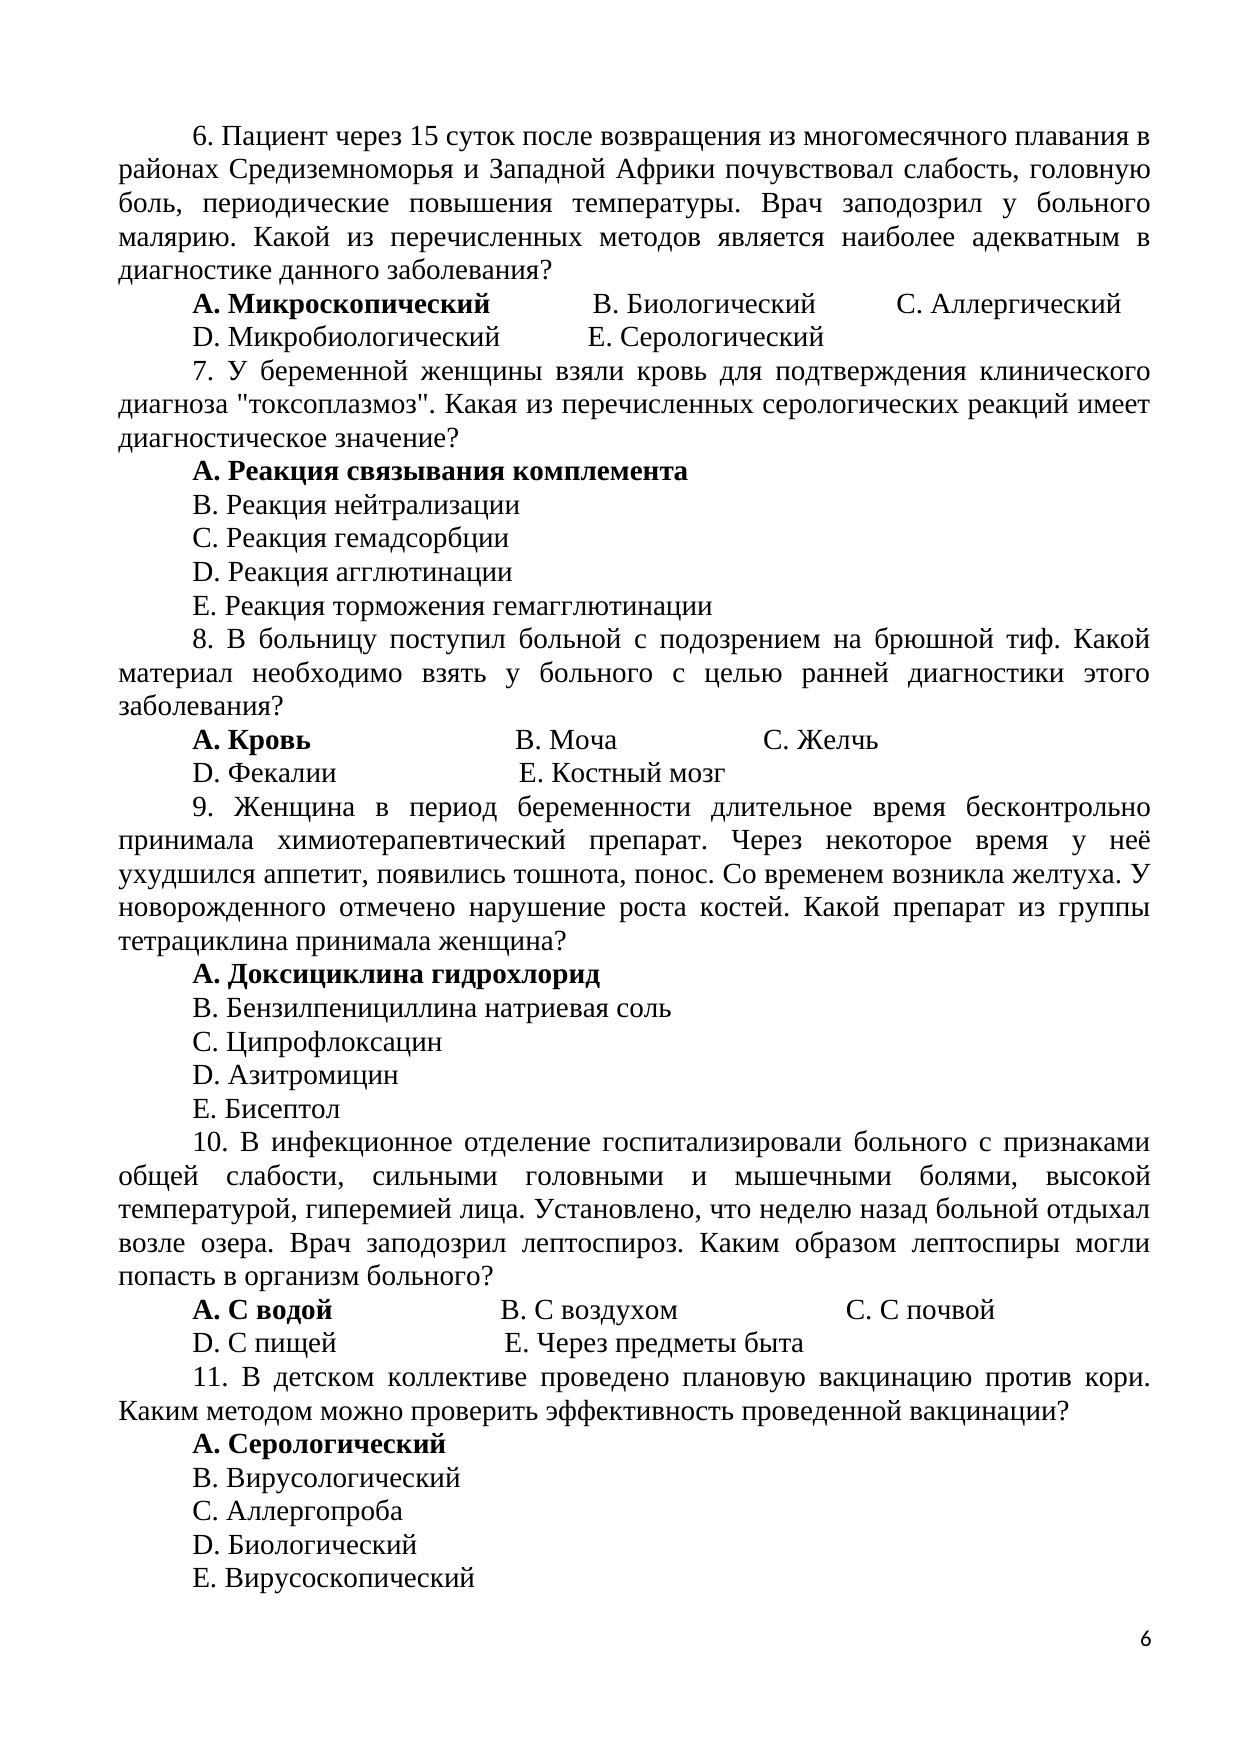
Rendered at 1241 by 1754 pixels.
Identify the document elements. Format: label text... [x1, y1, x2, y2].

text 7. У беременной женщины взяли кровь для подтверждения клинического диагноза "токсоплазмоз". Какая из перечисленных серологических реакций имеет диагностическое значение? [118, 353, 1152, 453]
text B. Вирусологический [118, 1460, 1152, 1493]
text 6. Пациент через 15 суток после возвращения из многомесячного плавания в районах Средиземноморья и Западной Африки почувствовал слабость, головную боль, периодические повышения температуры. Врач заподозрил у больного малярию. Какой из перечисленных методов является наиболее адекватным в диагностике данного заболевания? [118, 118, 1152, 286]
text 10. В инфекционное отделение госпитализировали больного с признаками общей слабости, сильными головными и мышечными болями, высокой температурой, гиперемией лица. Установлено, что неделю назад больной отдыхал возле озера. Врач заподозрил лептоспироз. Каким образом лептоспиры могли попасть в организм больного? [118, 1124, 1152, 1292]
text D. Фекалии E. Костный мозг [118, 755, 1152, 789]
text A. Кровь B. Моча C. Желчь [118, 722, 1152, 755]
text D. Реакция агглютинации [118, 554, 1152, 588]
text B. Реакция нейтрализации [118, 487, 1152, 521]
text D. С пищей E. Через предметы быта [118, 1326, 1152, 1359]
text D. Биологический [118, 1527, 1152, 1560]
text C. Ципрофлоксацин [118, 1024, 1152, 1057]
text D. Азитромицин [118, 1057, 1152, 1091]
text C. Реакция гемадсорбции [118, 521, 1152, 554]
text A. Доксициклина гидрохлорид [118, 957, 1152, 990]
text 11. В детском коллективе проведено плановую вакцинацию против кори. Каким методом можно проверить эффективность проведенной вакцинации? [118, 1359, 1152, 1426]
text A. Реакция связывания комплемента [118, 453, 1152, 487]
text C. Аллергопроба [118, 1493, 1152, 1527]
text B. Бензилпенициллина натриевая соль [118, 990, 1152, 1024]
text E. Бисептол [118, 1091, 1152, 1124]
text A. С водой B. С воздухом C. С почвой [118, 1292, 1152, 1326]
text E. Реакция торможения гемагглютинации [118, 588, 1152, 621]
text 8. В больницу поступил больной с подозрением на брюшной тиф. Какой материал необходимо взять у больного с целью ранней диагностики этого заболевания? [118, 621, 1152, 722]
text A. Серологический [118, 1426, 1152, 1460]
text 9. Женщина в период беременности длительное время бесконтрольно принимала химиотерапевтический препарат. Через некоторое время у неё ухудшился аппетит, появились тошнота, понос. Со временем возникла желтуха. У новорожденного отмечено нарушение роста костей. Какой препарат из группы тетрациклина принимала женщина? [118, 789, 1152, 957]
text D. Микробиологический E. Серологический [118, 319, 1152, 353]
text E. Вирусоскопический [118, 1560, 1152, 1594]
text A. Микроскопический B. Биологический C. Аллергический [118, 286, 1152, 319]
